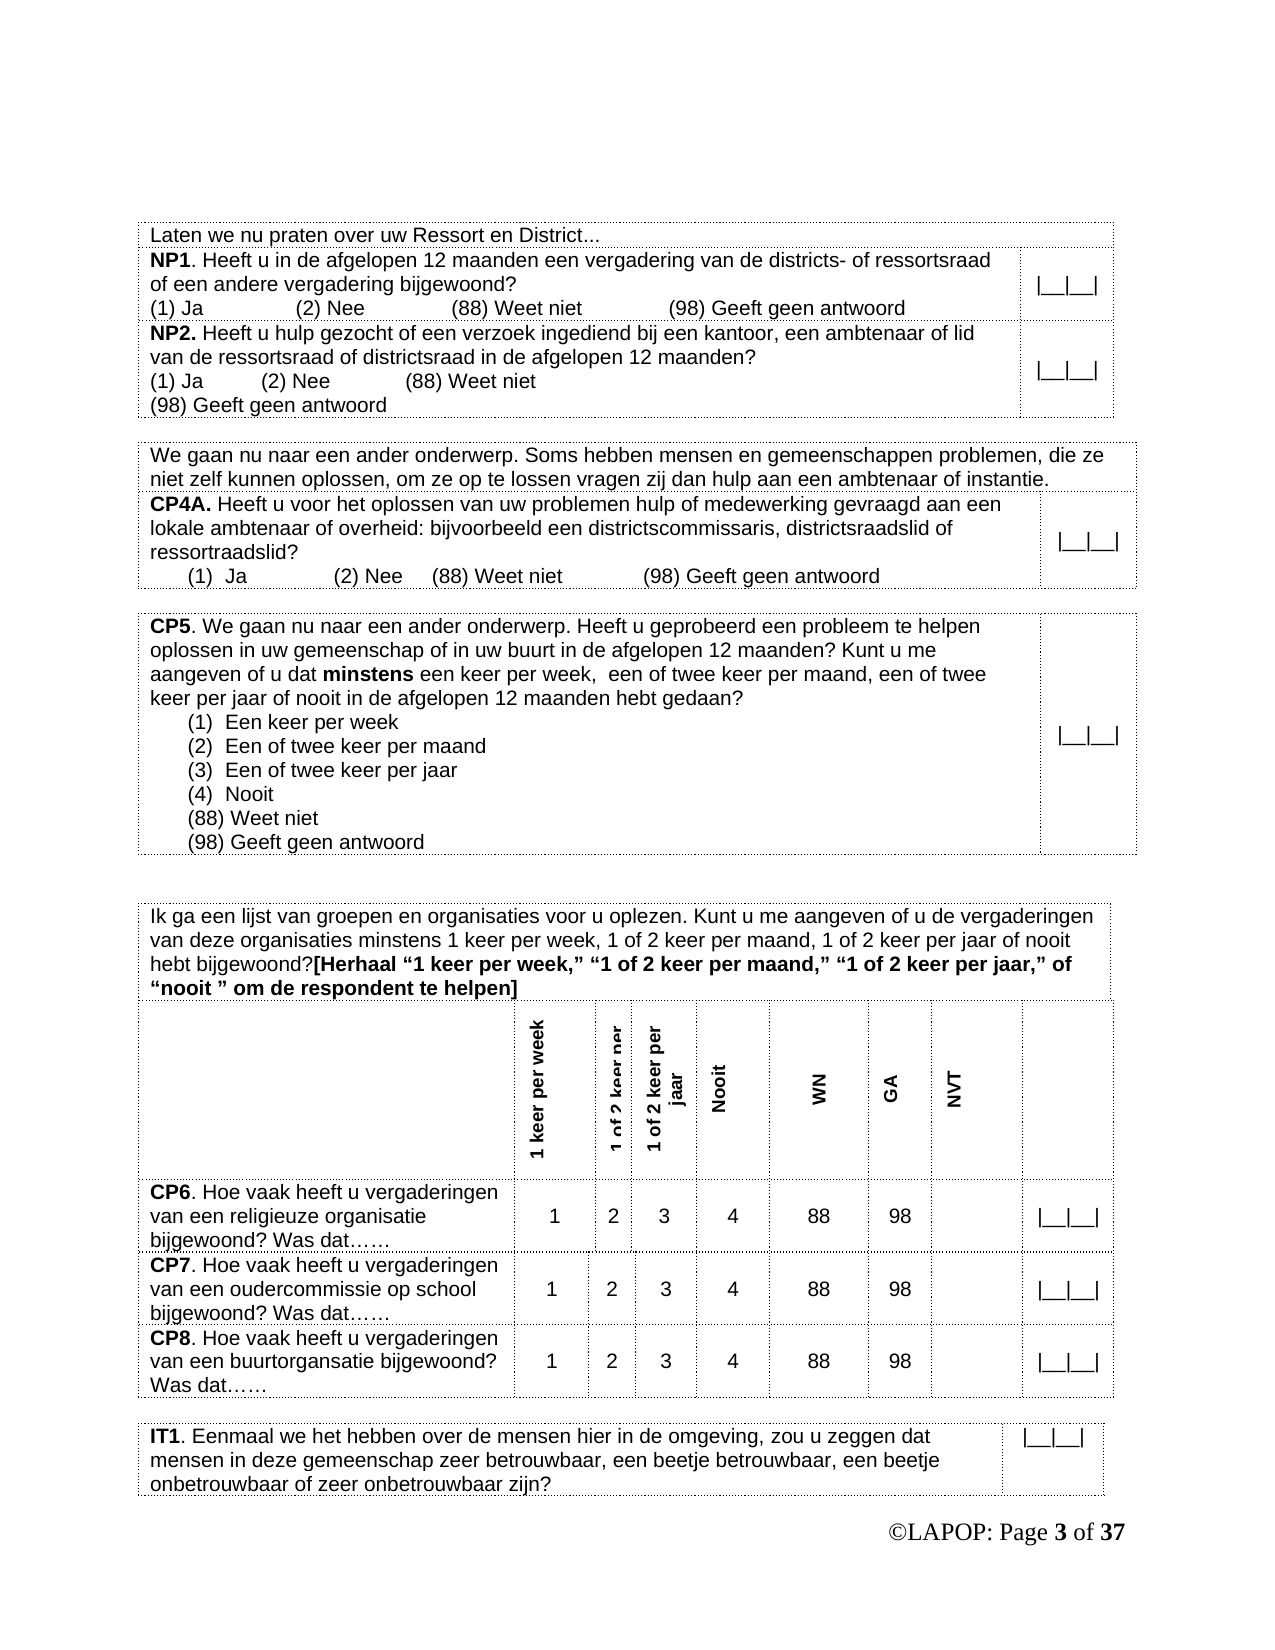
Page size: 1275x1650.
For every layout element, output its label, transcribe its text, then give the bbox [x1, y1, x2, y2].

table_header |__|__| [1041, 613, 1136, 853]
table_cell NP1. Heeft u in de afgelopen 12 maanden een vergadering van de districts- of ressortsraad of een andere vergadering bijgewoond? (1) Ja (2) Nee (88) Weet niet (98) Geeft geen antwoord [139, 247, 1020, 320]
table_cell |__|__| [1023, 1251, 1114, 1324]
table_cell [139, 1000, 514, 1178]
table_cell NVT [932, 1000, 1023, 1178]
table_cell 2 [589, 1324, 635, 1397]
table_cell CP6. Hoe vaak heeft u vergaderingen van een religieuze organisatie bijgewoond? Was dat…… [139, 1179, 514, 1251]
table_cell [932, 1251, 1023, 1324]
table_cell CP8. Hoe vaak heeft u vergaderingen van een buurtorgansatie bijgewoond? Was dat…… [139, 1324, 514, 1397]
table_cell 4 [696, 1324, 769, 1397]
table_cell WN [769, 1000, 868, 1178]
table_cell 3 [635, 1251, 696, 1324]
table_cell 4 [696, 1179, 769, 1251]
table_cell 4 [696, 1251, 769, 1324]
table_cell 3 [632, 1179, 696, 1251]
table_header We gaan nu naar een ander onderwerp. Soms hebben mensen en gemeenschappen problemen, die ze niet zelf kunnen oplossen, om ze op te lossen vragen zij dan hulp aan een ambtenaar of instantie. [139, 442, 1136, 491]
table_cell 88 [769, 1179, 868, 1251]
table_cell 1 [514, 1251, 589, 1324]
table_cell 1 [514, 1179, 595, 1251]
table_cell [1023, 1000, 1114, 1178]
table_cell Nooit [696, 1000, 769, 1178]
table_cell 98 [868, 1251, 932, 1324]
table_cell CP7. Hoe vaak heeft u vergaderingen van een oudercommissie op school bijgewoond? Was dat…… [139, 1251, 514, 1324]
table_cell 98 [868, 1324, 932, 1397]
table_cell 2 [595, 1179, 632, 1251]
table_cell 1 of 2 keer per maand [595, 1000, 632, 1178]
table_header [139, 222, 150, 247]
table_cell |__|__| [1020, 320, 1114, 417]
table_header CP5. We gaan nu naar een ander onderwerp. Heeft u geprobeerd een probleem te helpen oplossen in uw gemeenschap of in uw buurt in de afgelopen 12 maanden? Kunt u me aangeven of u dat minstens een keer per week, een of twee keer per maand, een of twee keer per jaar of nooit in de afgelopen 12 maanden hebt gedaan? Een keer per week Een of twee keer per maand Een of twee keer per jaar Nooit (88) Weet niet (98) Geeft geen antwoord [139, 613, 1041, 853]
table_header Laten we nu praten over uw Ressort en District... [599, 222, 1114, 247]
table_cell [932, 1179, 1023, 1251]
table_cell GA [868, 1000, 932, 1178]
table_cell 1 [514, 1324, 589, 1397]
table_header |__|__| [1003, 1423, 1104, 1495]
table_cell 1 keer per week [514, 1000, 595, 1178]
table_cell 3 [635, 1324, 696, 1397]
table_cell 1 of 2 keer per jaar [632, 1000, 696, 1178]
table_cell |__|__| [1020, 247, 1114, 320]
table_cell 88 [769, 1251, 868, 1324]
table_cell NP2. Heeft u hulp gezocht of een verzoek ingediend bij een kantoor, een ambtenaar of lid van de ressortsraad of districtsraad in de afgelopen 12 maanden? (1) Ja (2) Nee (88) Weet niet (98) Geeft geen antwoord [387, 320, 1020, 417]
table_cell 88 [769, 1324, 868, 1397]
table_cell 2 [589, 1251, 635, 1324]
table_cell [932, 1324, 1023, 1397]
table_cell 98 [868, 1179, 932, 1251]
table_cell CP4A. Heeft u voor het oplossen van uw problemen hulp of medewerking gevraagd aan een lokale ambtenaar of overheid: bijvoorbeeld een districtscommissaris, districtsraadslid of ressortraadslid? Ja (2) Nee (88) Weet niet (98) Geeft geen antwoord [139, 491, 1041, 588]
table_cell |__|__| [1041, 491, 1136, 588]
table_cell |__|__| [1023, 1324, 1114, 1397]
table_header Ik ga een lijst van groepen en organisaties voor u oplezen. Kunt u me aangeven of u de vergaderingen van deze organisaties minstens 1 keer per week, 1 of 2 keer per maand, 1 of 2 keer per jaar of nooit hebt bijgewoond?[Herhaal “1 keer per week,” “1 of 2 keer per maand,” “1 of 2 keer per jaar,” of “nooit ” om de respondent te helpen] [139, 903, 1110, 999]
table_cell |__|__| [1023, 1179, 1114, 1251]
